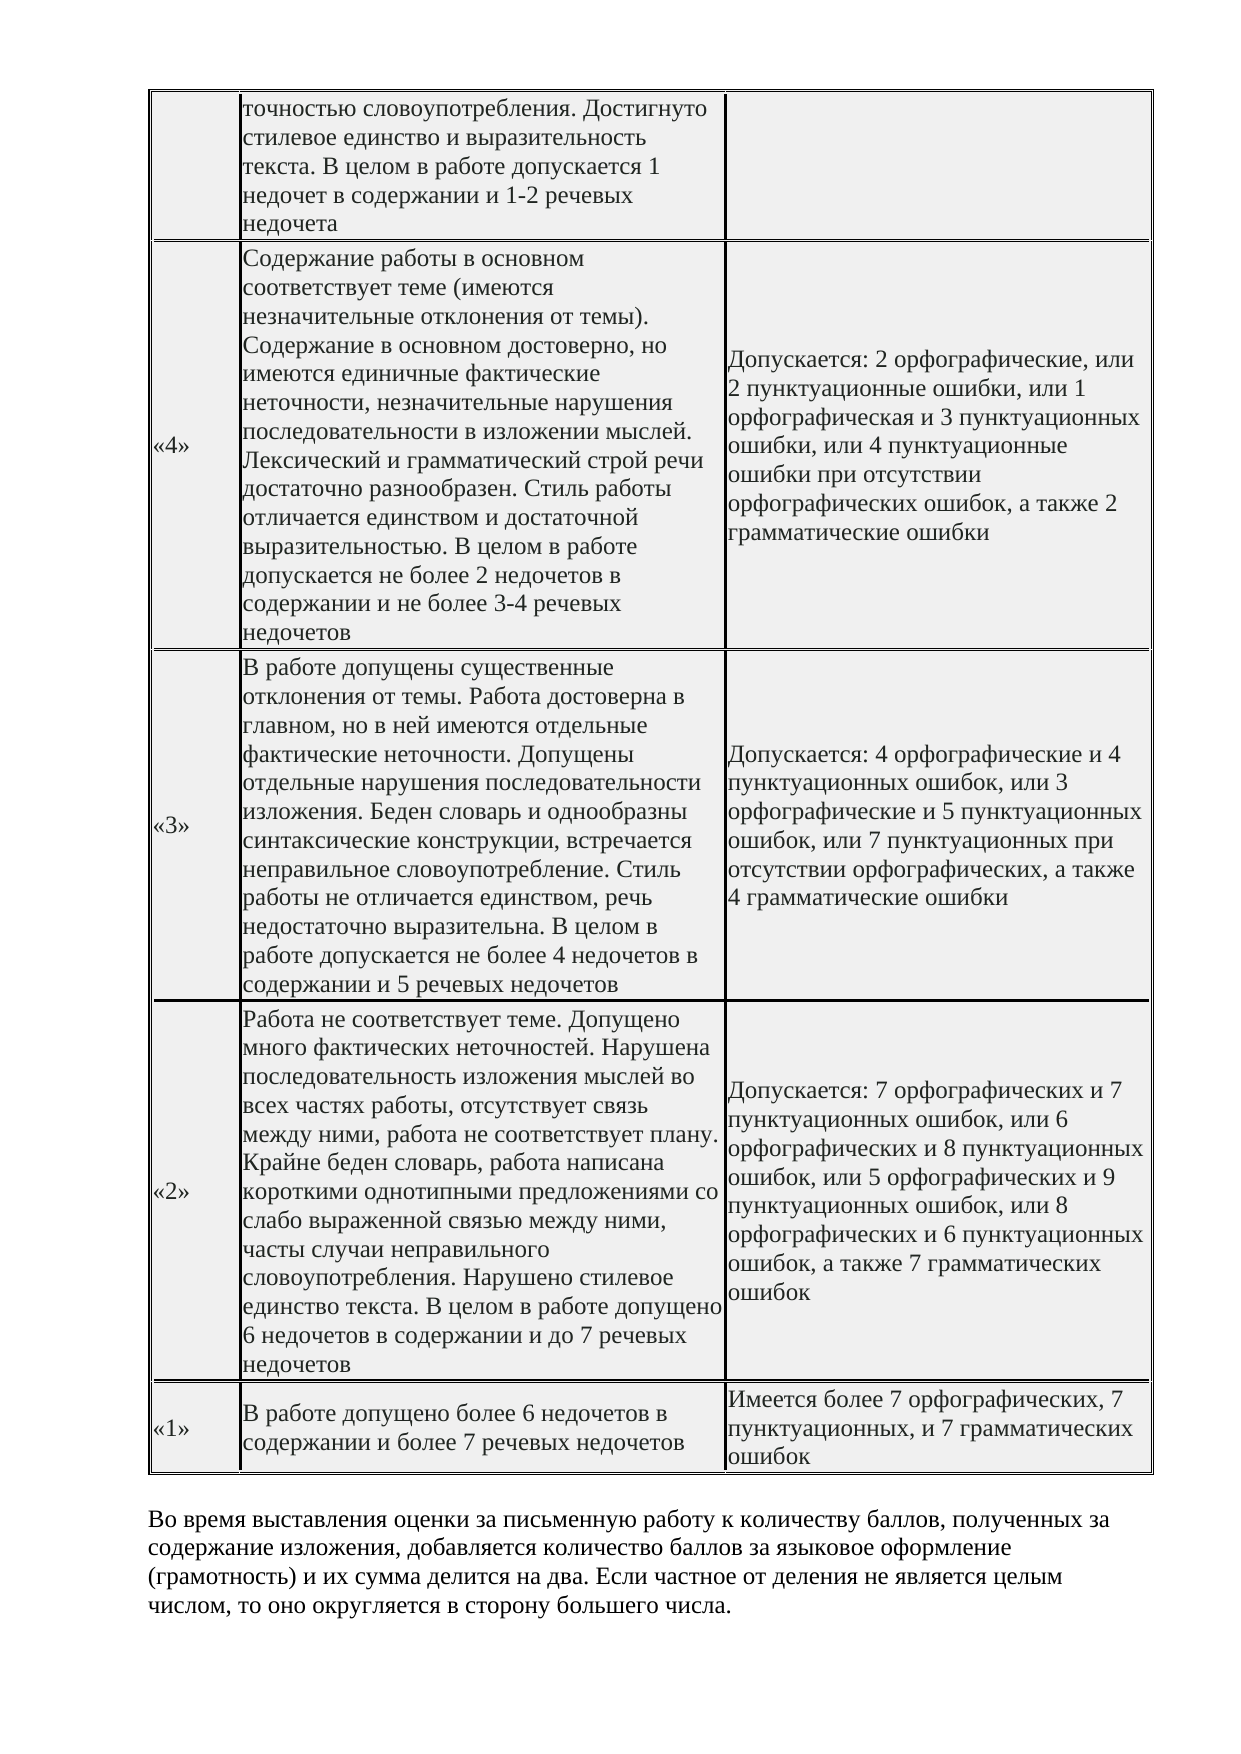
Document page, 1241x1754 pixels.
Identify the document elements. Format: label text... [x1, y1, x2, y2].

table_cell «4» [150, 239, 240, 648]
table_cell «3» [150, 648, 240, 999]
table_cell «5» [150, 90, 240, 239]
table_cell Допускается: 2 орфографические, или 2 пунктуационные ошибки, или 1 орфографическая и 3 пунктуационных ошибки, или 4 пунктуационные ошибки при отсутствии орфографических ошибок, а также 2 грамматические ошибки [725, 239, 1152, 648]
table_cell Допускается: 7 орфографических и 7 пунктуационных ошибок, или 6 орфографических и 8 пунктуационных ошибок, или 5 орфографических и 9 пунктуационных ошибок, или 8 орфографических и 6 пунктуационных ошибок, а также 7 грамматических ошибок [727, 999, 1151, 1379]
table_cell Имеется более 7 орфографических, 7 пунктуационных, и 7 грамматических ошибок [725, 1379, 1151, 1472]
table_cell Допускается: 4 орфографические и 4 пунктуационных ошибок, или 3 орфографические и 5 пунктуационных ошибок, или 7 пунктуационных при отсутствии орфографических, а также 4 грамматические ошибки [725, 648, 1152, 999]
table_cell «1» [152, 1379, 240, 1472]
table_cell Работа не соответствует теме. Допущено много фактических неточностей. Нарушена последовательность изложения мыслей во всех частях работы, отсутствует связь между ними, работа не соответствует плану. Крайне беден словарь, работа написана короткими однотипными предложениями со слабо выраженной связью между ними, часты случаи неправильного словоупотребления. Нарушено стилевое единство текста. В целом в работе допущено 6 недочетов в содержании и до 7 речевых недочетов [242, 1002, 724, 1379]
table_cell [725, 92, 1151, 239]
text Во время выставления оценки за письменную работу к количеству баллов, полученных за содержание изложения, добавляется количество баллов за языковое оформление (грамотность) и их сумма делится на два. Если частное от деления не является целым числом, то оно округляется в сторону большего числа. [148, 1504, 1152, 1619]
table_cell «2» [152, 999, 239, 1379]
table_cell В работе допущено более 6 недочетов в содержании и более 7 речевых недочетов [240, 1383, 725, 1472]
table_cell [240, 92, 725, 239]
table_cell В работе допущены существенные отклонения от темы. Работа достоверна в главном, но в ней имеются отдельные фактические неточности. Допущены отдельные нарушения последовательности изложения. Беден словарь и однообразны синтаксические конструкции, встречается неправильное словоупотребление. Стиль работы не отличается единством, речь недостаточно выразительна. В целом в работе допускается не более 4 недочетов в содержании и 5 речевых недочетов [242, 651, 724, 999]
table_cell Содержание работы в основном соответствует теме (имеются незначительные отклонения от темы). Содержание в основном достоверно, но имеются единичные фактические неточности, незначительные нарушения последовательности в изложении мыслей. Лексический и грамматический строй речи достаточно разнообразен. Стиль работы отличается единством и достаточной выразительностью. В целом в работе допускается не более 2 недочетов в содержании и не более 3-4 речевых недочетов [242, 242, 724, 648]
